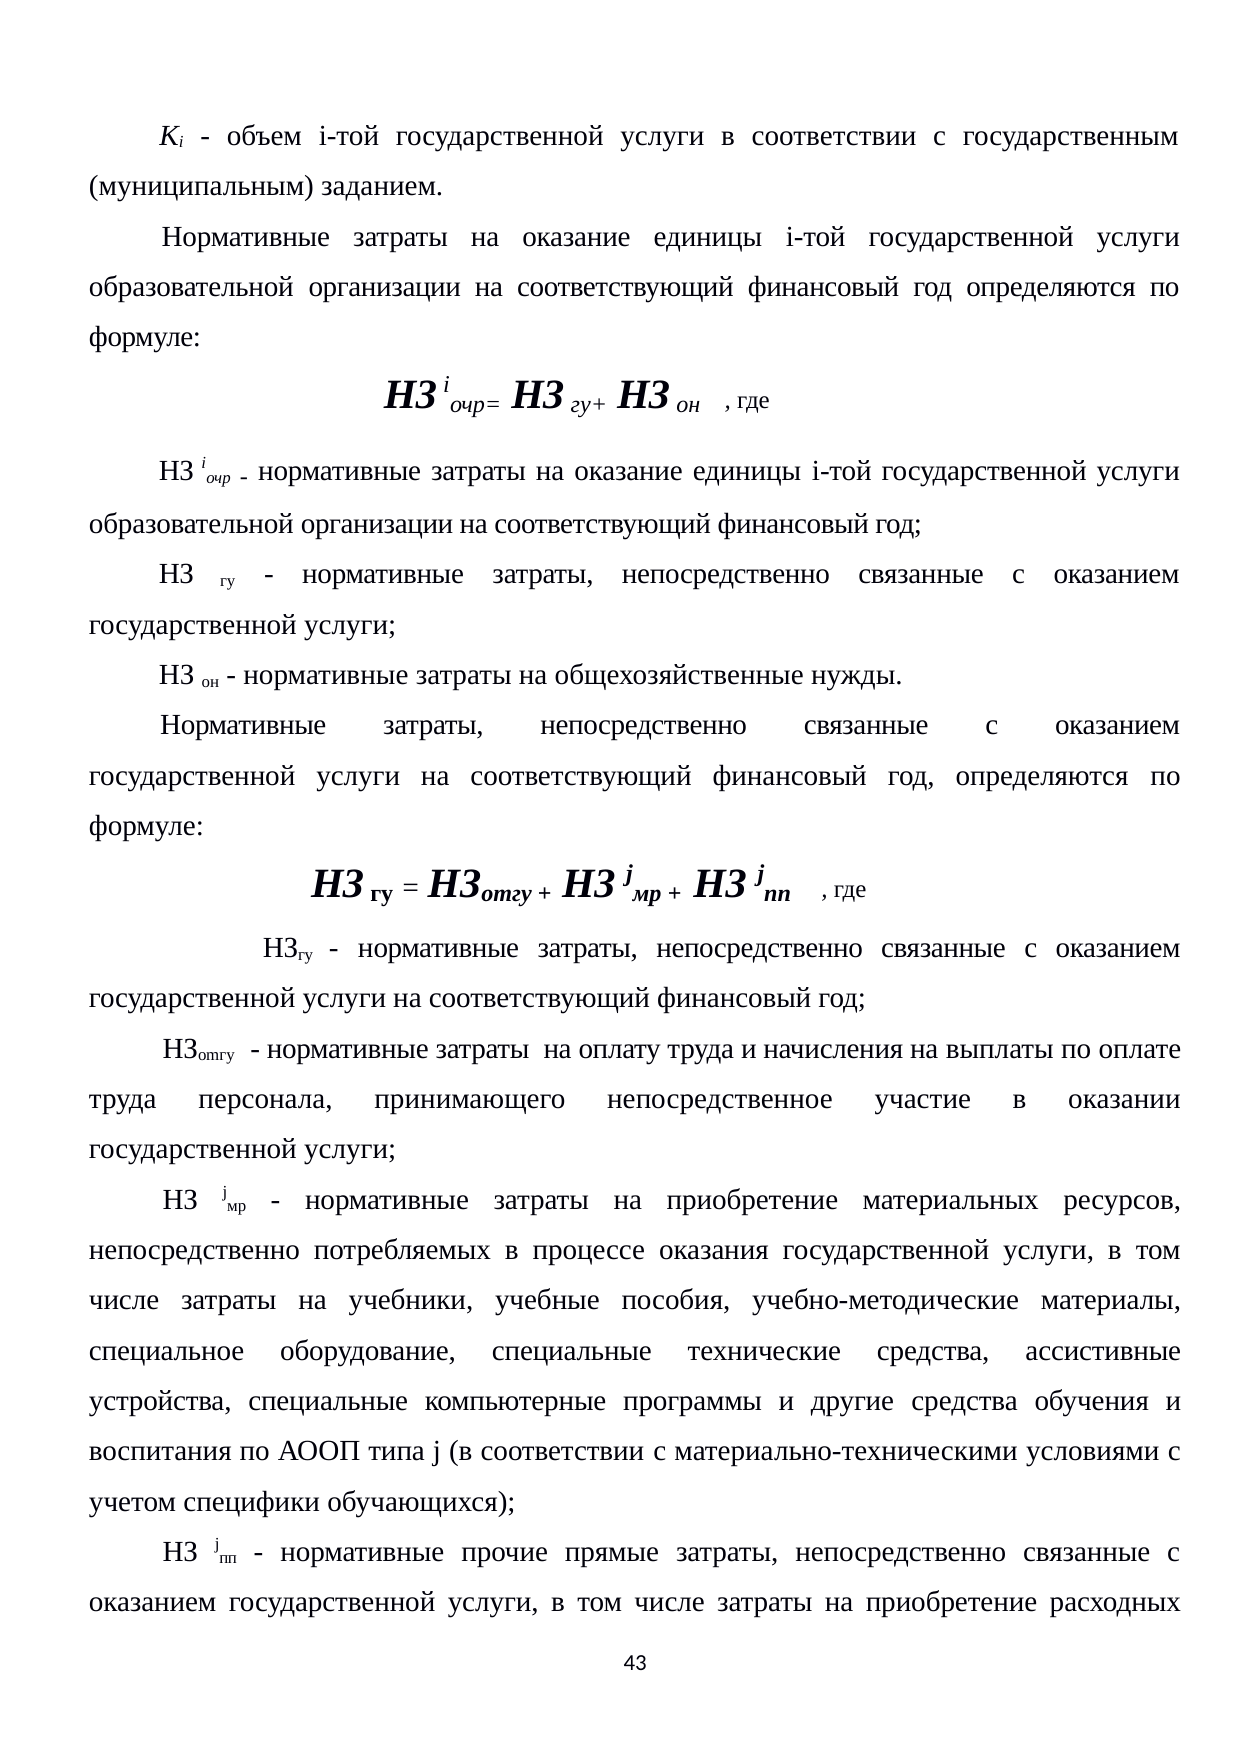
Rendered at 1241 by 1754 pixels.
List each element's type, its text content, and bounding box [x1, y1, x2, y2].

text Нормативные затраты непосредственно связанные с оказанием государственной услуги на соответствующий финансовый год определяются по формуле: [89, 707, 1180, 842]
text НЗ он - нормативные затраты на общехозяйственные нужды. [89, 657, 1180, 691]
text НЗгу - нормативные затраты непосредственно связанные с оказанием государственной услуги на соответствующий финансовый год; [89, 930, 1181, 1014]
text Ki - объем i-той государственной услуги в соответствии с государственным (муниципальным) заданием. [89, 118, 1179, 202]
text НЗ гу - нормативные затраты непосредственно связанные с оказанием государственной услуги; [89, 557, 1180, 640]
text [89, 1534, 1181, 1618]
text НЗ гу = НЗoтгу + НЗ jмp + НЗ jпп где [177, 858, 1181, 906]
text НЗ jмp - нормативные затраты на приобретение материальных ресурсов непосредственно потребляемых в процессе оказания государственной услуги в том числе затраты на учебники учебные пособия учебно-методические материалы специальное оборудование, специальные технические средства, ассистивные устройства, специальные компьютерные программы и другие средства обучения и воспитания по АООП типа j (в соответствии с материально-техническими условиями с учетом специфики обучающихся); [89, 1182, 1181, 1517]
text Нормативные затраты на оказание единицы i-той государственной услуги образовательной организации на соответствующий финансовый год определяются по формуле: [89, 219, 1180, 353]
text НЗomгy - нормативные затраты на оплату труда и начисления на выплаты по оплате труда персонала принимающего непосредственное участие в оказании государственной услуги; [89, 1031, 1181, 1165]
text НЗ iочр= НЗ гу+ НЗ он где [89, 370, 1180, 418]
text НЗ iочр - нормативные затраты на оказание единицы i-той государственной услуги образовательной организации на соответствующий финансовый год; [89, 442, 1180, 540]
